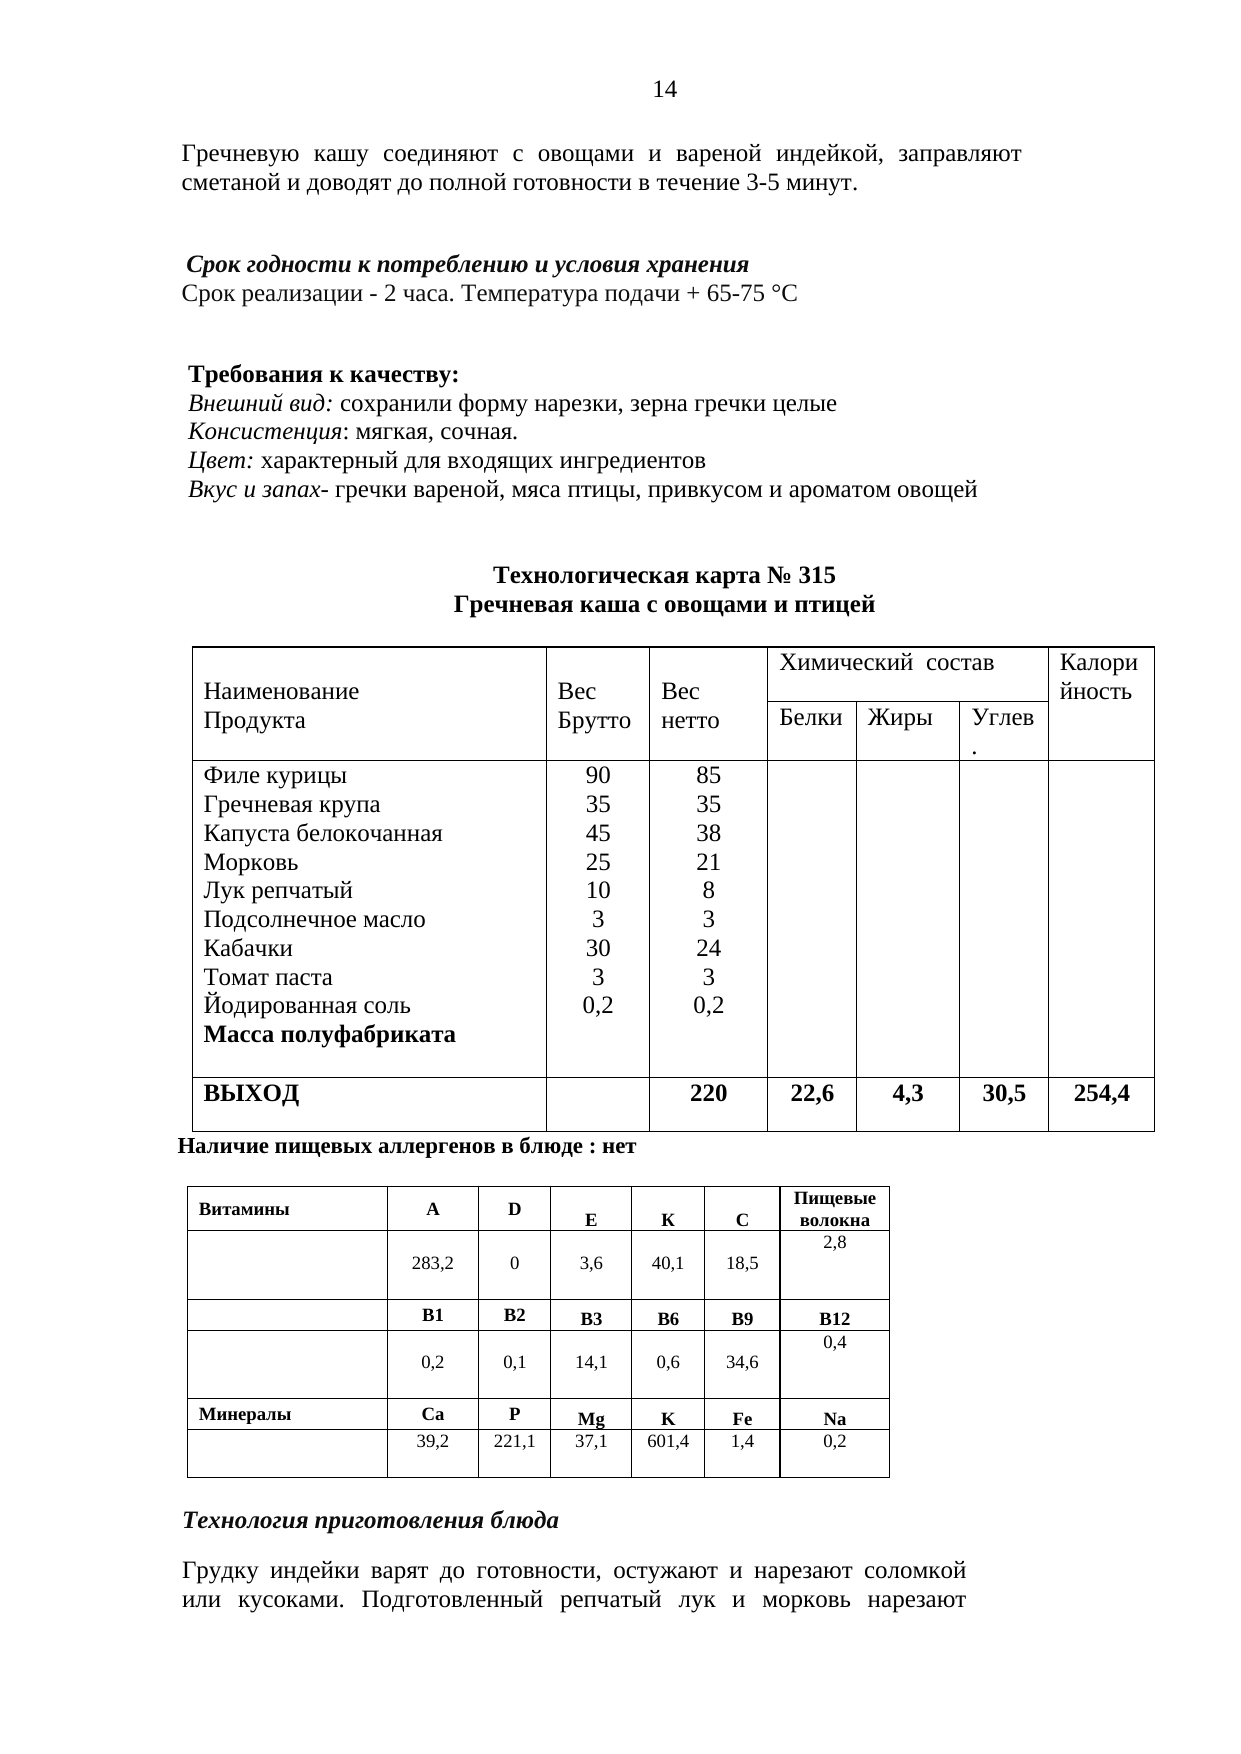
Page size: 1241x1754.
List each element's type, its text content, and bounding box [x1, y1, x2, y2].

table_cell Fe [705, 1399, 779, 1429]
table_header Е [551, 1187, 631, 1230]
table_cell 220 [650, 1078, 767, 1131]
table_cell 0,4 [781, 1331, 889, 1398]
table_header Калорийность [1049, 648, 1154, 759]
table_header Пищевые волокна [781, 1187, 889, 1230]
table_cell Жиры [857, 702, 959, 759]
table_cell 85 35 38 21 8 3 24 3 0,2 [650, 761, 767, 1077]
table_cell 18,5 [705, 1231, 779, 1298]
table_cell В9 [705, 1300, 779, 1330]
table_cell 221,1 [479, 1430, 550, 1477]
table_cell Минералы [188, 1399, 387, 1429]
table_cell 90 35 45 25 10 3 30 3 0,2 [547, 761, 649, 1077]
table_cell 283,2 [388, 1231, 478, 1298]
table_cell 0,2 [781, 1430, 889, 1477]
table_header С [705, 1187, 779, 1230]
table_cell Филе курицы Гречневая крупа Капуста белокочанная Морковь Лук репчатый Подсолнечное масло Кабачки Томат паста Йодированная соль Масса полуфабриката [193, 761, 546, 1077]
table_cell [768, 761, 856, 1077]
table_cell [188, 1331, 387, 1398]
table_cell 601,4 [632, 1430, 704, 1477]
table_header Вес нетто [650, 648, 767, 759]
table_header D [479, 1187, 550, 1230]
table_cell 37,1 [551, 1430, 631, 1477]
table_cell [547, 1078, 649, 1131]
table_cell Требования к качеству: [177, 333, 1214, 388]
table_cell Ca [388, 1399, 478, 1429]
text Технологическая карта № 315 [177, 560, 1152, 589]
table_cell 254,4 [1049, 1078, 1154, 1131]
table_cell 39,2 [388, 1430, 478, 1477]
table_cell Na [781, 1399, 889, 1429]
table_cell 30,5 [960, 1078, 1048, 1131]
table_cell [960, 761, 1048, 1077]
table_cell [177, 223, 1214, 333]
table_cell 22,6 [768, 1078, 856, 1131]
text Наличие пищевых аллергенов в блюде : нет [177, 1132, 1152, 1159]
table_header Химический состав [768, 648, 1048, 701]
table_cell K [632, 1399, 704, 1429]
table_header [177, 1505, 1047, 1612]
table_cell В1 [388, 1300, 478, 1330]
table_header Наименование Продукта [193, 648, 546, 759]
table_cell 0,1 [479, 1331, 550, 1398]
table_header Витамины [188, 1187, 387, 1230]
text Гречневая каша с овощами и птицей [177, 589, 1152, 618]
table_cell В2 [479, 1300, 550, 1330]
table_header Вес Брутто [547, 648, 649, 759]
table_cell В12 [781, 1300, 889, 1330]
table_cell Белки [768, 702, 856, 759]
table_cell 3,6 [551, 1231, 631, 1298]
table_cell 0 [479, 1231, 550, 1298]
table_cell Mg [551, 1399, 631, 1429]
table_cell 0,6 [632, 1331, 704, 1398]
table_cell 2,8 [781, 1231, 889, 1298]
table_cell P [479, 1399, 550, 1429]
table_cell [1049, 761, 1154, 1077]
table_cell ВЫХОД [193, 1078, 546, 1131]
table_cell Углев. [960, 702, 1048, 759]
table_header А [388, 1187, 478, 1230]
table_cell Внешний вид: сохранили форму нарезки, зерна гречки целые Консистенция: мягкая, сочная. Цвет: характерный для входящих ингредиентов Вкус и запах- гречки вареной, мяса птицы, привкусом и ароматом овощей [177, 388, 1214, 560]
table_header К [632, 1187, 704, 1230]
table_cell [188, 1231, 387, 1298]
table_cell В3 [551, 1300, 631, 1330]
table_cell 14,1 [551, 1331, 631, 1398]
table_cell [188, 1430, 387, 1477]
table_cell 1,4 [705, 1430, 779, 1477]
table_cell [177, 131, 1102, 223]
table_cell 34,6 [705, 1331, 779, 1398]
table_cell [857, 761, 959, 1077]
table_cell 0,2 [388, 1331, 478, 1398]
table_cell [188, 1300, 387, 1330]
table_cell В6 [632, 1300, 704, 1330]
table_cell 4,3 [857, 1078, 959, 1131]
table_cell 40,1 [632, 1231, 704, 1298]
